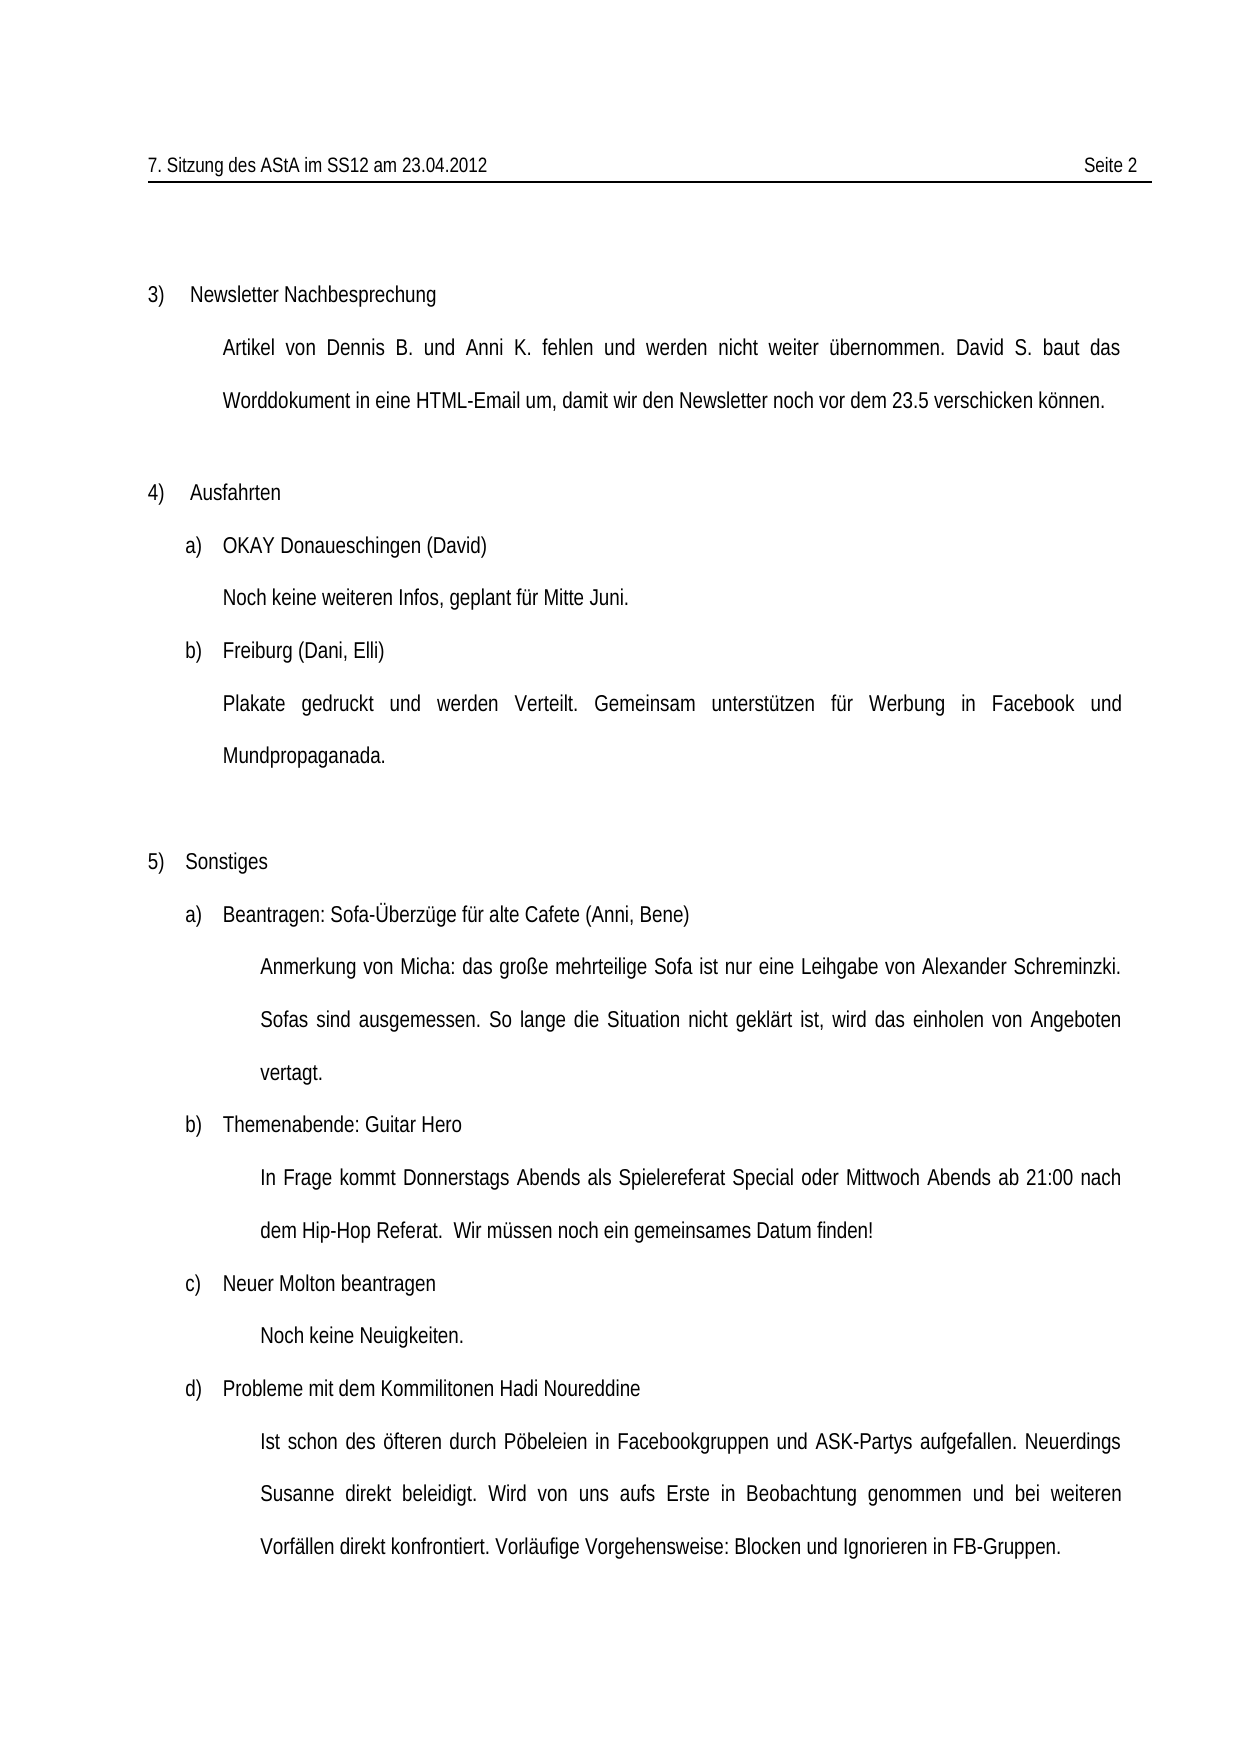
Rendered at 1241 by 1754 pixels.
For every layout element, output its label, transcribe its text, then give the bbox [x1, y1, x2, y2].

text Artikel von Dennis B. und Anni K. fehlen und werden nicht weiter übernommen. David S. baut das Worddokument in eine HTML-Email um, damit wir den Newsletter noch vor dem 23.5 verschicken können. [223, 334, 1122, 413]
list OKAY Donaueschingen (David) [185, 532, 1122, 558]
list Neuer Molton beantragen [185, 1269, 1122, 1296]
list Themenabende: Guitar Hero [185, 1111, 1122, 1138]
text Noch keine weiteren Infos, geplant für Mitte Juni. [223, 584, 1122, 611]
list Sonstiges [148, 848, 1122, 874]
text In Frage kommt Donnerstags Abends als Spielereferat Special oder Mittwoch Abends ab 21:00 nach dem Hip-Hop Referat. Wir müssen noch ein gemeinsames Datum finden! [260, 1164, 1122, 1243]
list Ausfahrten [148, 479, 1122, 505]
list Beantragen: Sofa-Überzüge für alte Cafete (Anni, Bene) [185, 901, 1122, 927]
text Anmerkung von Micha: das große mehrteilige Sofa ist nur eine Leihgabe von Alexander Schreminzki. Sofas sind ausgemessen. So lange die Situation nicht geklärt ist, wird das einholen von Angeboten vertagt. [260, 953, 1122, 1085]
text Plakate gedruckt und werden Verteilt. Gemeinsam unterstützen für Werbung in Facebook und Mundpropaganada. [223, 690, 1122, 769]
text Ist schon des öfteren durch Pöbeleien in Facebookgruppen und ASK-Partys aufgefallen. Neuerdings Susanne direkt beleidigt. Wird von uns aufs Erste in Beobachtung genommen und bei weiteren Vorfällen direkt konfrontiert. Vorläufige Vorgehensweise: Blocken und Ignorieren in FB-Gruppen. [260, 1428, 1122, 1559]
list Probleme mit dem Kommilitonen Hadi Noureddine [185, 1375, 1122, 1401]
list Freiburg (Dani, Elli) [185, 637, 1122, 663]
list Newsletter Nachbesprechung [148, 281, 1122, 308]
text Noch keine Neuigkeiten. [260, 1322, 1122, 1349]
